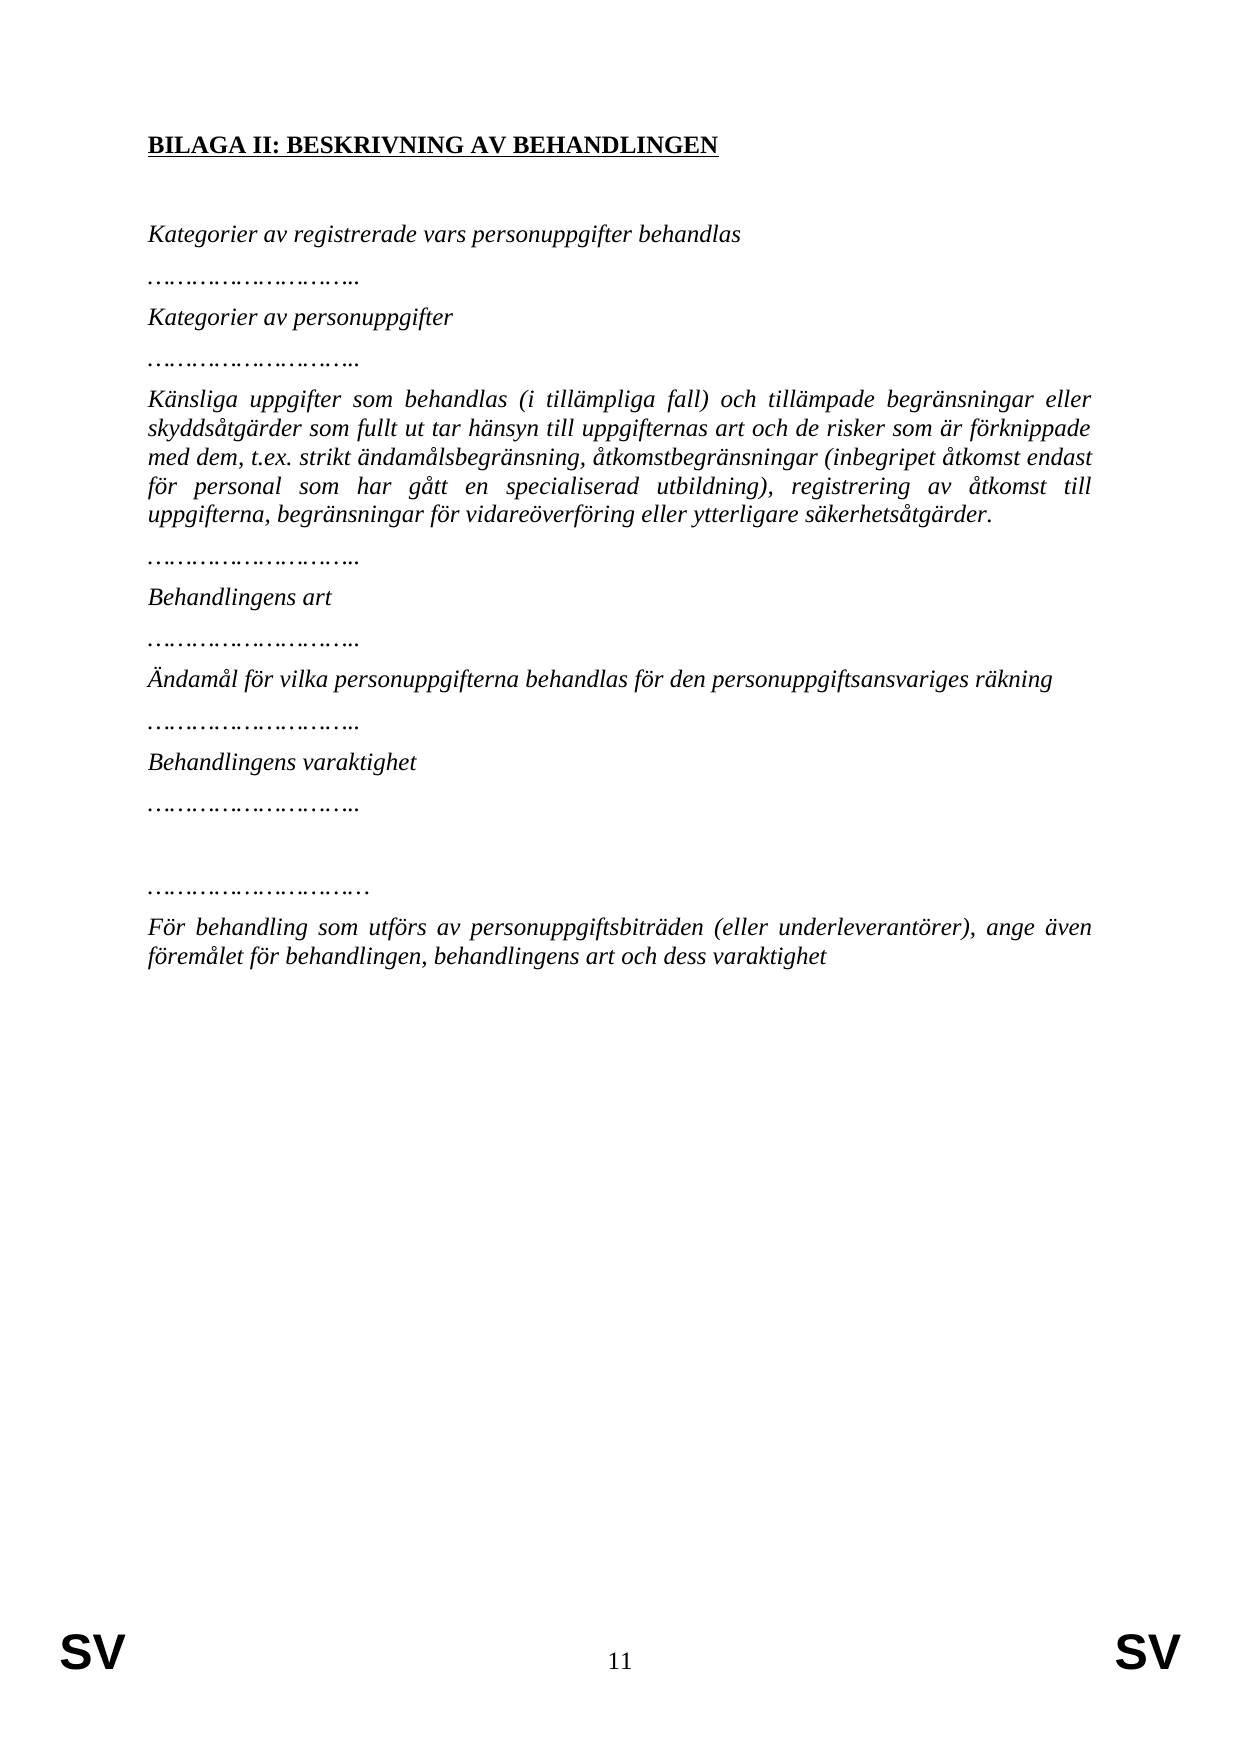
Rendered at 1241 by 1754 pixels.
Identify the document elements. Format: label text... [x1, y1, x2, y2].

text ……………………….. [148, 343, 1093, 372]
text Behandlingens art [148, 582, 1093, 611]
text ……………………….. [148, 623, 1093, 652]
text Kategorier av personuppgifter [148, 302, 1093, 331]
text Ändamål för vilka personuppgifterna behandlas för den personuppgiftsansvariges räkning [148, 664, 1093, 693]
text ………………………… [148, 871, 1093, 899]
text För behandling som utförs av personuppgiftsbiträden (eller underleverantörer), ange även föremålet för behandlingen, behandlingens art och dess varaktighet [148, 912, 1093, 969]
text BILAGA II: BESKRIVNING AV BEHANDLINGEN [148, 131, 1093, 159]
text ……………………….. [148, 788, 1093, 817]
text Kategorier av registrerade vars personuppgifter behandlas [148, 219, 1093, 248]
text ……………………….. [148, 541, 1093, 569]
text ……………………….. [148, 261, 1093, 289]
text Behandlingens varaktighet [148, 747, 1093, 776]
text Känsliga uppgifter som behandlas (i tillämpliga fall) och tillämpade begränsningar eller skyddsåtgärder som fullt ut tar hänsyn till uppgifternas art och de risker som är förknippade med dem, t.ex. strikt ändamålsbegränsning, åtkomstbegränsningar (inbegripet åtkomst endast för personal som har gått en specialiserad utbildning), registrering av åtkomst till uppgifterna, begränsningar för vidareöverföring eller ytterligare säkerhetsåtgärder. [148, 384, 1093, 528]
text ……………………….. [148, 706, 1093, 734]
